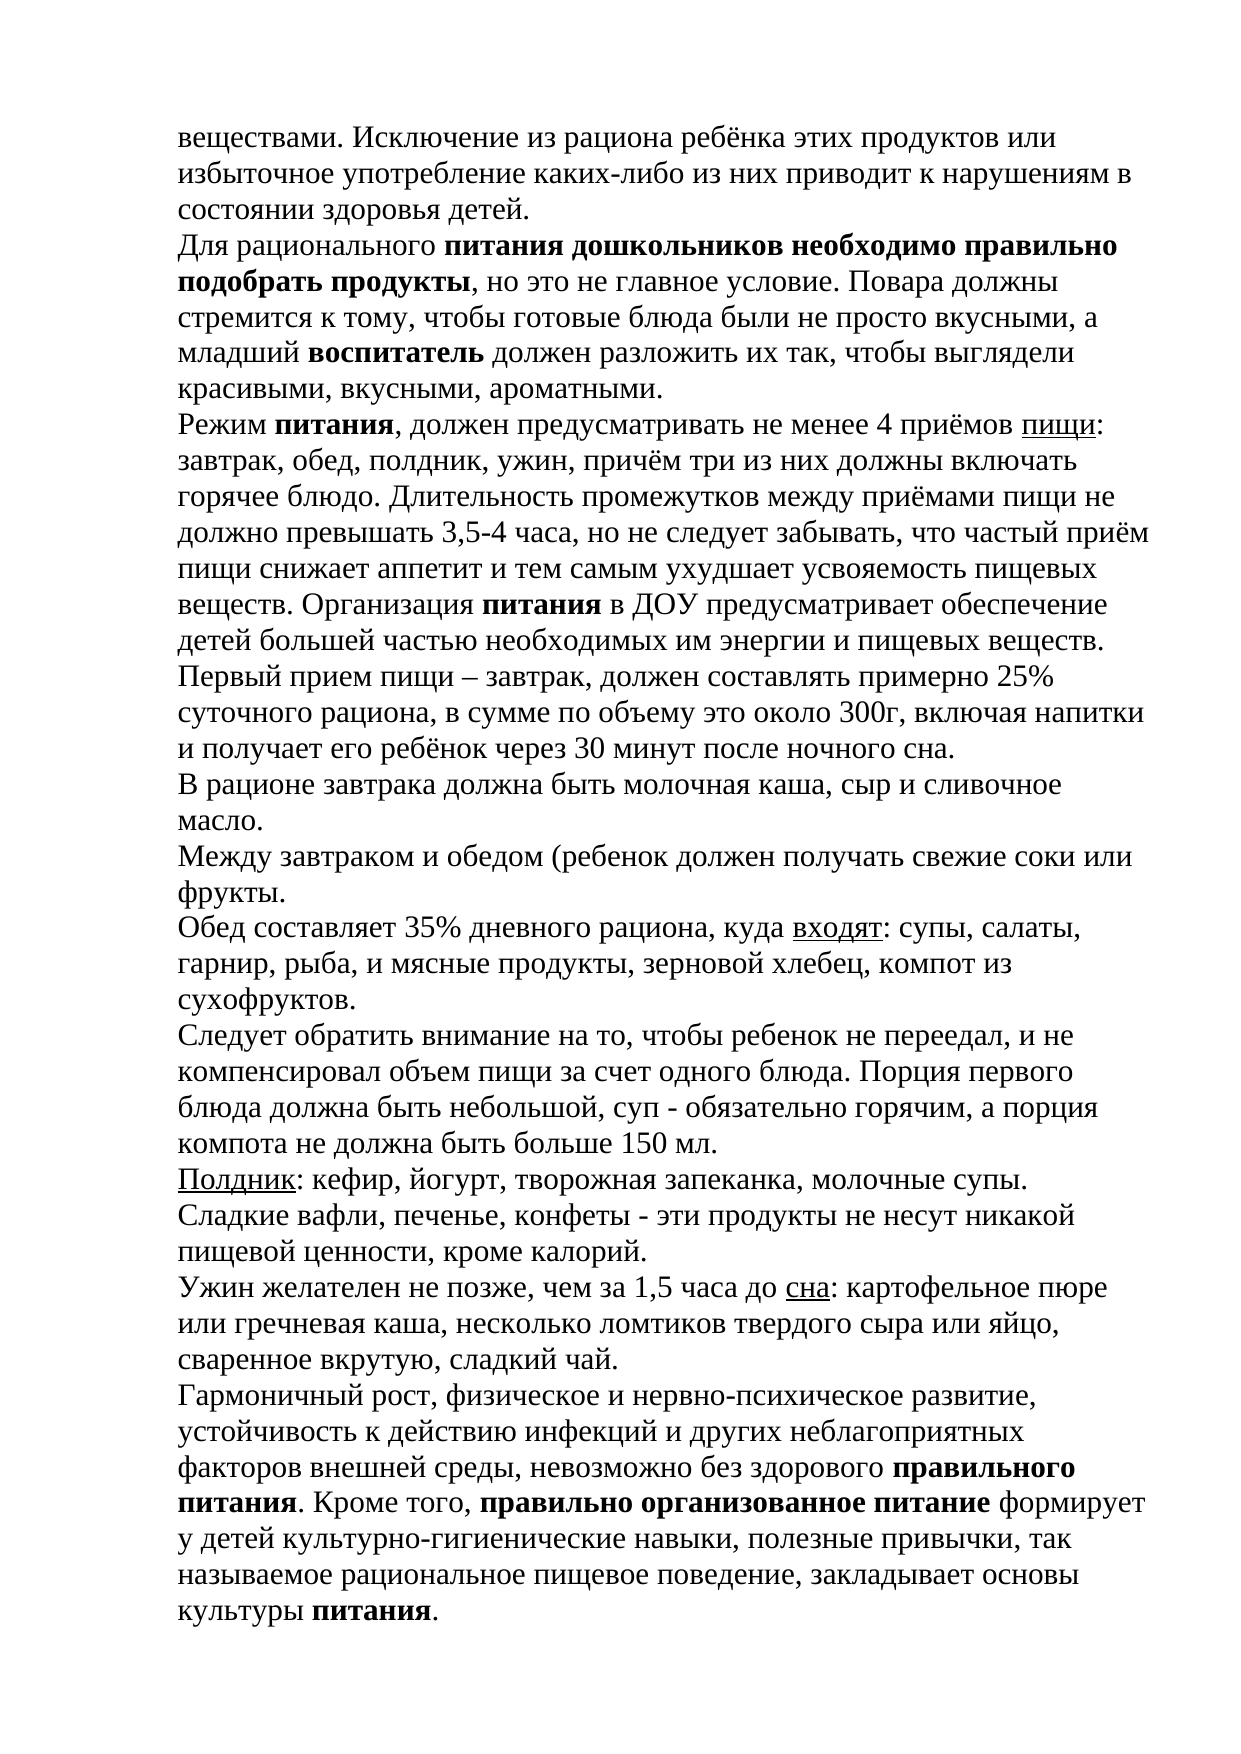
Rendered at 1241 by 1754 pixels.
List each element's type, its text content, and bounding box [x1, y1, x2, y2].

text В рационе завтрака должна быть молочная каша, сыр и сливочное масло. [177, 765, 1152, 837]
text Первый прием пищи – завтрак, должен составлять примерно 25% суточного рациона, в сумме по объему это около 300г, включая напитки и получает его ребёнок через 30 минут после ночного сна. [177, 657, 1152, 765]
text Сладкие вафли, печенье, конфеты - эти продукты не несут никакой пищевой ценности, кроме калорий. [177, 1196, 1152, 1268]
text Режим питания, должен предусматривать не менее 4 приёмов пищи: завтрак, обед, полдник, ужин, причём три из них должны включать горячее блюдо. Длительность промежутков между приёмами пищи не должно превышать 3,5-4 часа, но не следует забывать, что частый приём пищи снижает аппетит и тем самым ухудшает усвояемость пищевых веществ. Организация питания в ДОУ предусматривает обеспечение детей большей частью необходимых им энергии и пищевых веществ. [177, 406, 1152, 657]
text Между завтраком и обедом (ребенок должен получать свежие соки или фрукты. [177, 837, 1152, 909]
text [177, 118, 1152, 226]
text Ужин желателен не позже, чем за 1,5 часа до сна: картофельное пюре или гречневая каша, несколько ломтиков твердого сыра или яйцо, сваренное вкрутую, сладкий чай. [177, 1268, 1152, 1376]
text Полдник: кефир, йогурт, творожная запеканка, молочные супы. [177, 1160, 1152, 1196]
text Гармоничный рост, физическое и нервно-психическое развитие, устойчивость к действию инфекций и других неблагоприятных факторов внешней среды, невозможно без здорового правильного питания. Кроме того, правильно организованное питание формирует у детей культурно-гигиенические навыки, полезные привычки, так называемое рациональное пищевое поведение, закладывает основы культуры питания. [177, 1376, 1152, 1627]
text Следует обратить внимание на то, чтобы ребенок не переедал, и не компенсировал объем пищи за счет одного блюда. Порция первого блюда должна быть небольшой, суп - обязательно горячим, а порция компота не должна быть больше 150 мл. [177, 1017, 1152, 1160]
text Для рационального питания дошкольников необходимо правильно подобрать продукты, но это не главное условие. Повара должны стремится к тому, чтобы готовые блюда были не просто вкусными, а младший воспитатель должен разложить их так, чтобы выглядели красивыми, вкусными, ароматными. [177, 226, 1152, 406]
text Обед составляет 35% дневного рациона, куда входят: супы, салаты, гарнир, рыба, и мясные продукты, зерновой хлебец, компот из сухофруктов. [177, 909, 1152, 1017]
